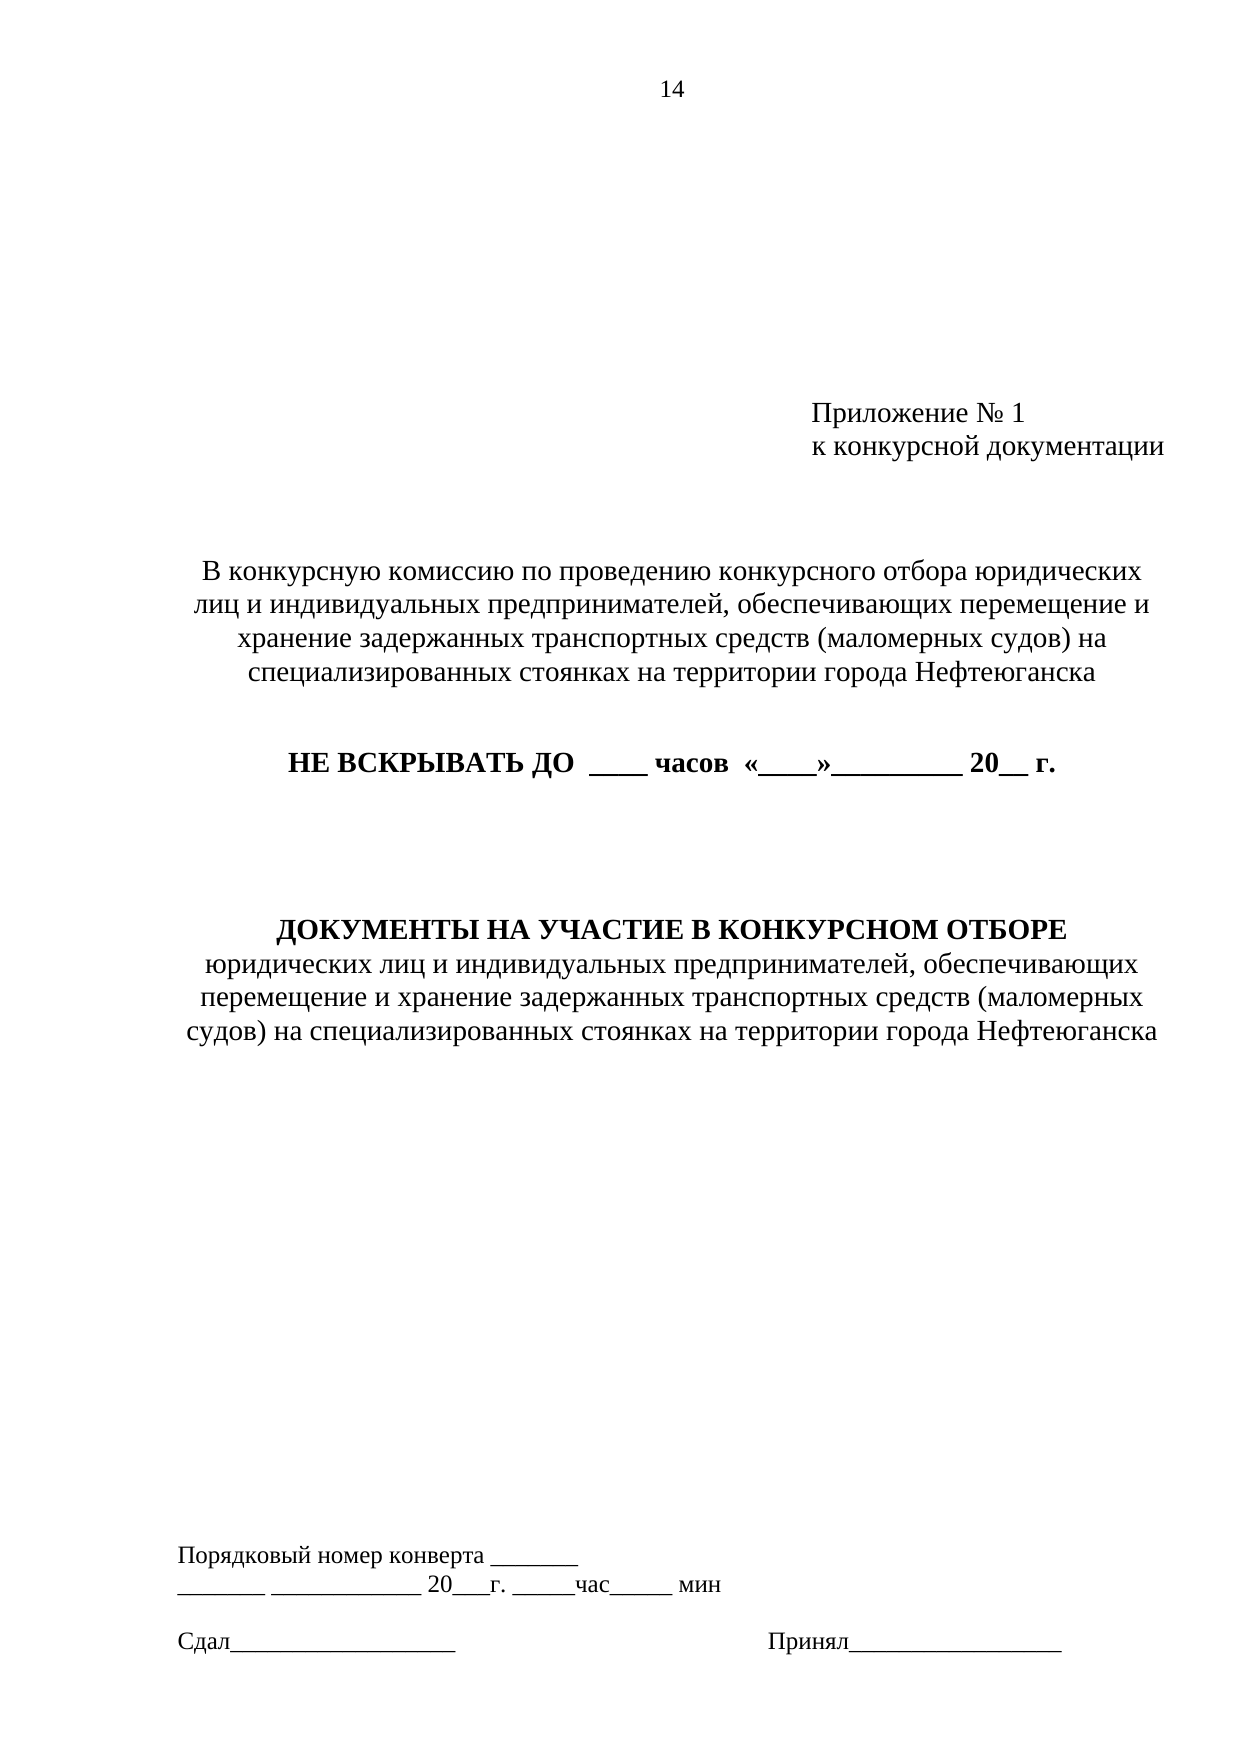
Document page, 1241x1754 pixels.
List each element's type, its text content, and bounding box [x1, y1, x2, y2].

text юридических лиц и индивидуальных предпринимателей, обеспечивающих перемещение и хранение задержанных транспортных средств (маломерных судов) на специализированных стоянках на территории города Нефтеюганска [177, 946, 1167, 1047]
text Сдал__________________ Принял_________________ [177, 1626, 1167, 1655]
text НЕ ВСКРЫВАТЬ ДО ____ часов «____»_________ 20__ г. [177, 745, 1167, 778]
text _______ ____________ 20___г. _____час_____ мин [177, 1569, 1167, 1598]
text ДОКУМЕНТЫ НА УЧАСТИЕ В КОНКУРСНОМ ОТБОРЕ [177, 912, 1167, 946]
text Приложение № 1 [767, 395, 1167, 428]
text Порядковый номер конверта _______ [177, 1540, 1167, 1569]
text В конкурсную комиссию по проведению конкурсного отбора юридических лиц и индивидуальных предпринимателей, обеспечивающих перемещение и хранение задержанных транспортных средств (маломерных судов) на специализированных стоянках на территории города Нефтеюганска [177, 553, 1167, 687]
text к конкурсной документации [177, 428, 1167, 462]
